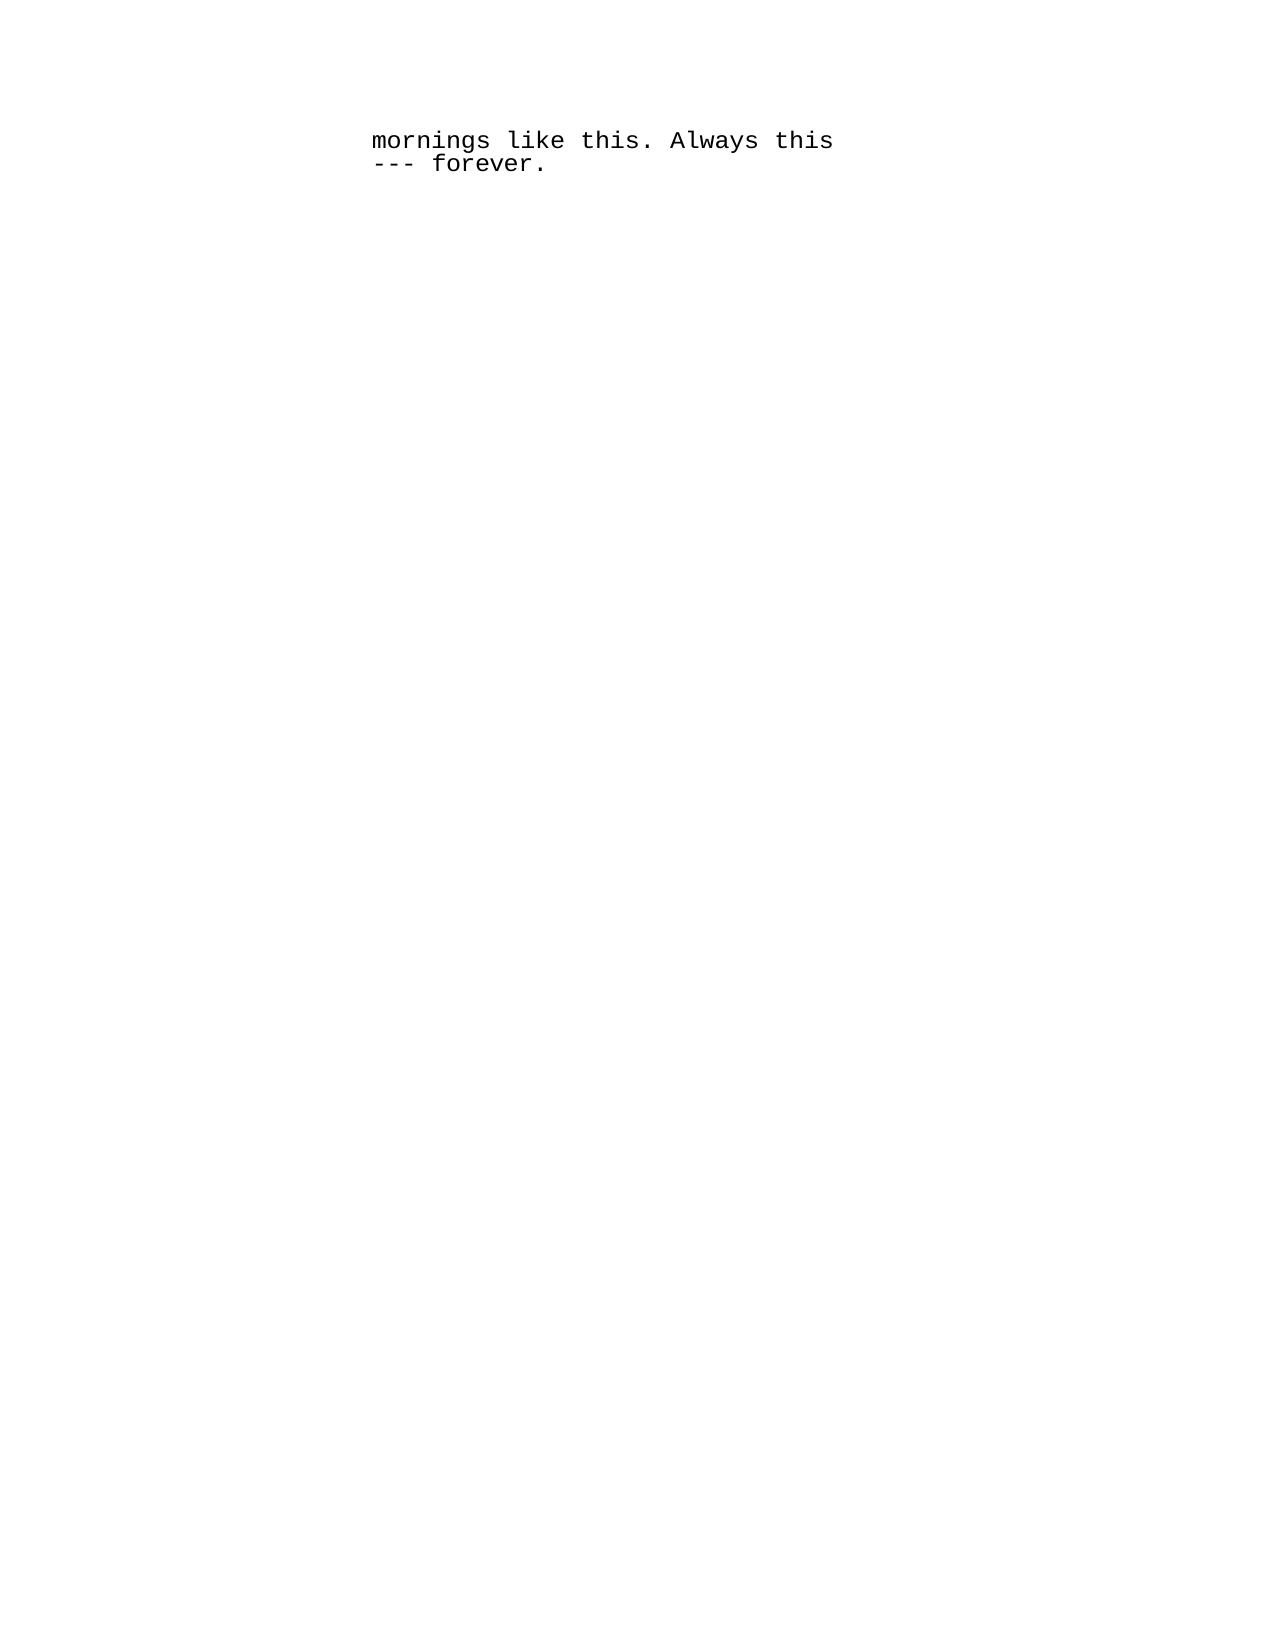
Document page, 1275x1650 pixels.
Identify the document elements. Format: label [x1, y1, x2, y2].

text [372, 129, 893, 179]
